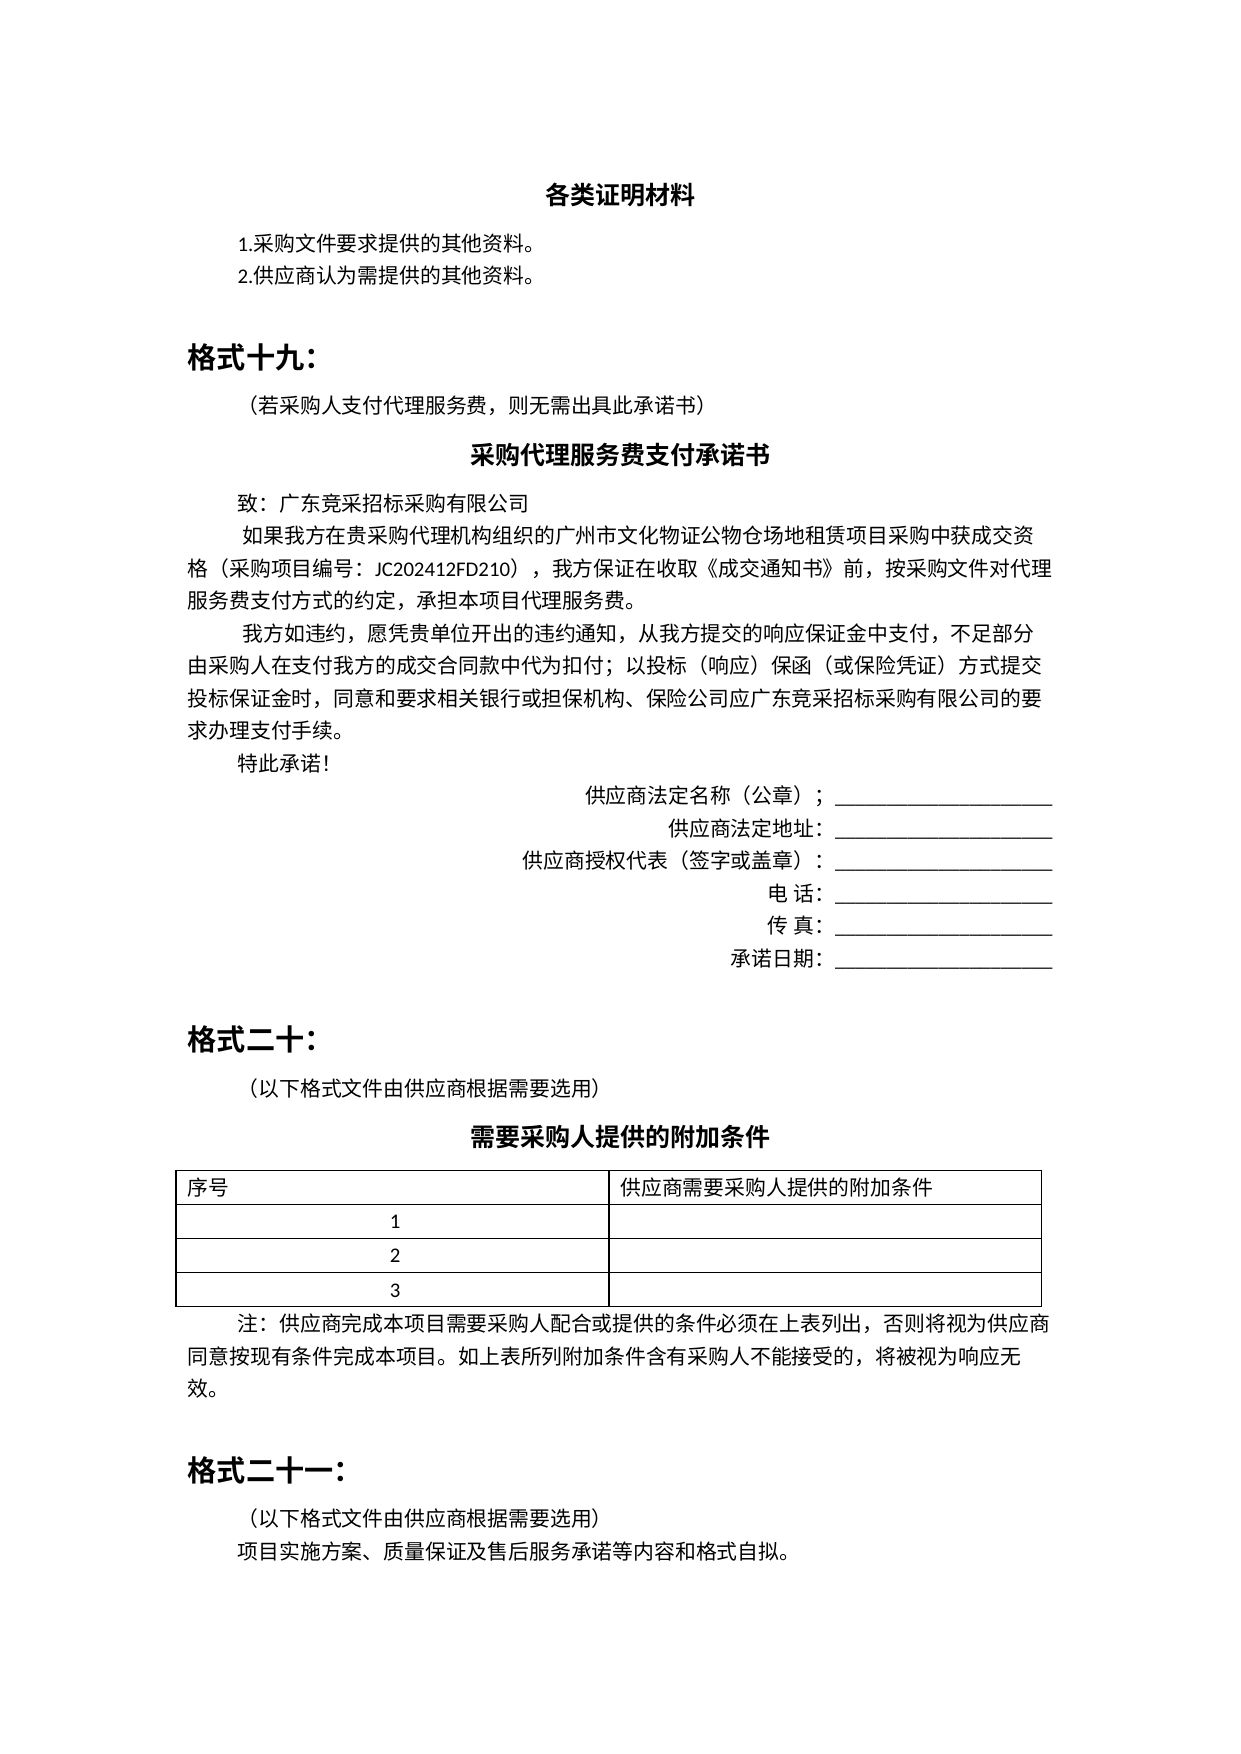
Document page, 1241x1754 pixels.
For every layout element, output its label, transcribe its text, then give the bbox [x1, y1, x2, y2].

text 采购代理服务费支付承诺书 [187, 422, 1053, 487]
text 各类证明材料 [187, 162, 1053, 227]
text 项目实施方案、质量保证及售后服务承诺等内容和格式自拟。 [187, 1535, 1053, 1567]
text （以下格式文件由供应商根据需要选用） [187, 1072, 1053, 1104]
text （若采购人支付代理服务费，则无需出具此承诺书） [187, 389, 1053, 422]
table_cell 3 [177, 1273, 608, 1306]
text 承诺日期：_____________________ [187, 942, 1053, 974]
text 格式二十： [187, 1007, 1053, 1072]
table_cell 2 [177, 1239, 608, 1272]
text 传 真：_____________________ [187, 909, 1053, 942]
text 致：广东竞采招标采购有限公司 [187, 487, 1053, 519]
table_header 供应商需要采购人提供的附加条件 [610, 1171, 1041, 1203]
text 供应商授权代表（签字或盖章）：_____________________ [187, 844, 1053, 877]
table_cell [610, 1205, 1041, 1238]
table_cell 1 [177, 1205, 608, 1238]
text 我方如违约，愿凭贵单位开出的违约通知，从我方提交的响应保证金中支付，不足部分由采购人在支付我方的成交合同款中代为扣付；以投标（响应）保函（或保险凭证）方式提交投标保证金时，同意和要求相关银行或担保机构、保险公司应广东竞采招标采购有限公司的要求办理支付手续。 [187, 617, 1053, 747]
text 格式十九： [187, 324, 1053, 389]
text 特此承诺！ [187, 747, 1053, 779]
text 供应商法定地址：_____________________ [187, 812, 1053, 844]
text 注：供应商完成本项目需要采购人配合或提供的条件必须在上表列出，否则将视为供应商同意按现有条件完成本项目。如上表所列附加条件含有采购人不能接受的，将被视为响应无效。 [187, 1307, 1053, 1405]
text 如果我方在贵采购代理机构组织的广州市文化物证公物仓场地租赁项目采购中获成交资格（采购项目编号：JC202412FD210），我方保证在收取《成交通知书》前，按采购文件对代理服务费支付方式的约定，承担本项目代理服务费。 [187, 519, 1053, 617]
text 电 话：_____________________ [187, 877, 1053, 909]
text 2.供应商认为需提供的其他资料。 [187, 259, 1053, 292]
table_cell [610, 1239, 1041, 1272]
text 1.采购文件要求提供的其他资料。 [187, 227, 1053, 259]
text 格式二十一： [187, 1437, 1053, 1502]
text 需要采购人提供的附加条件 [187, 1104, 1053, 1169]
table_cell [610, 1273, 1041, 1306]
text 供应商法定名称（公章）；_____________________ [187, 779, 1053, 812]
text （以下格式文件由供应商根据需要选用） [187, 1502, 1053, 1535]
table_header 序号 [177, 1171, 608, 1203]
